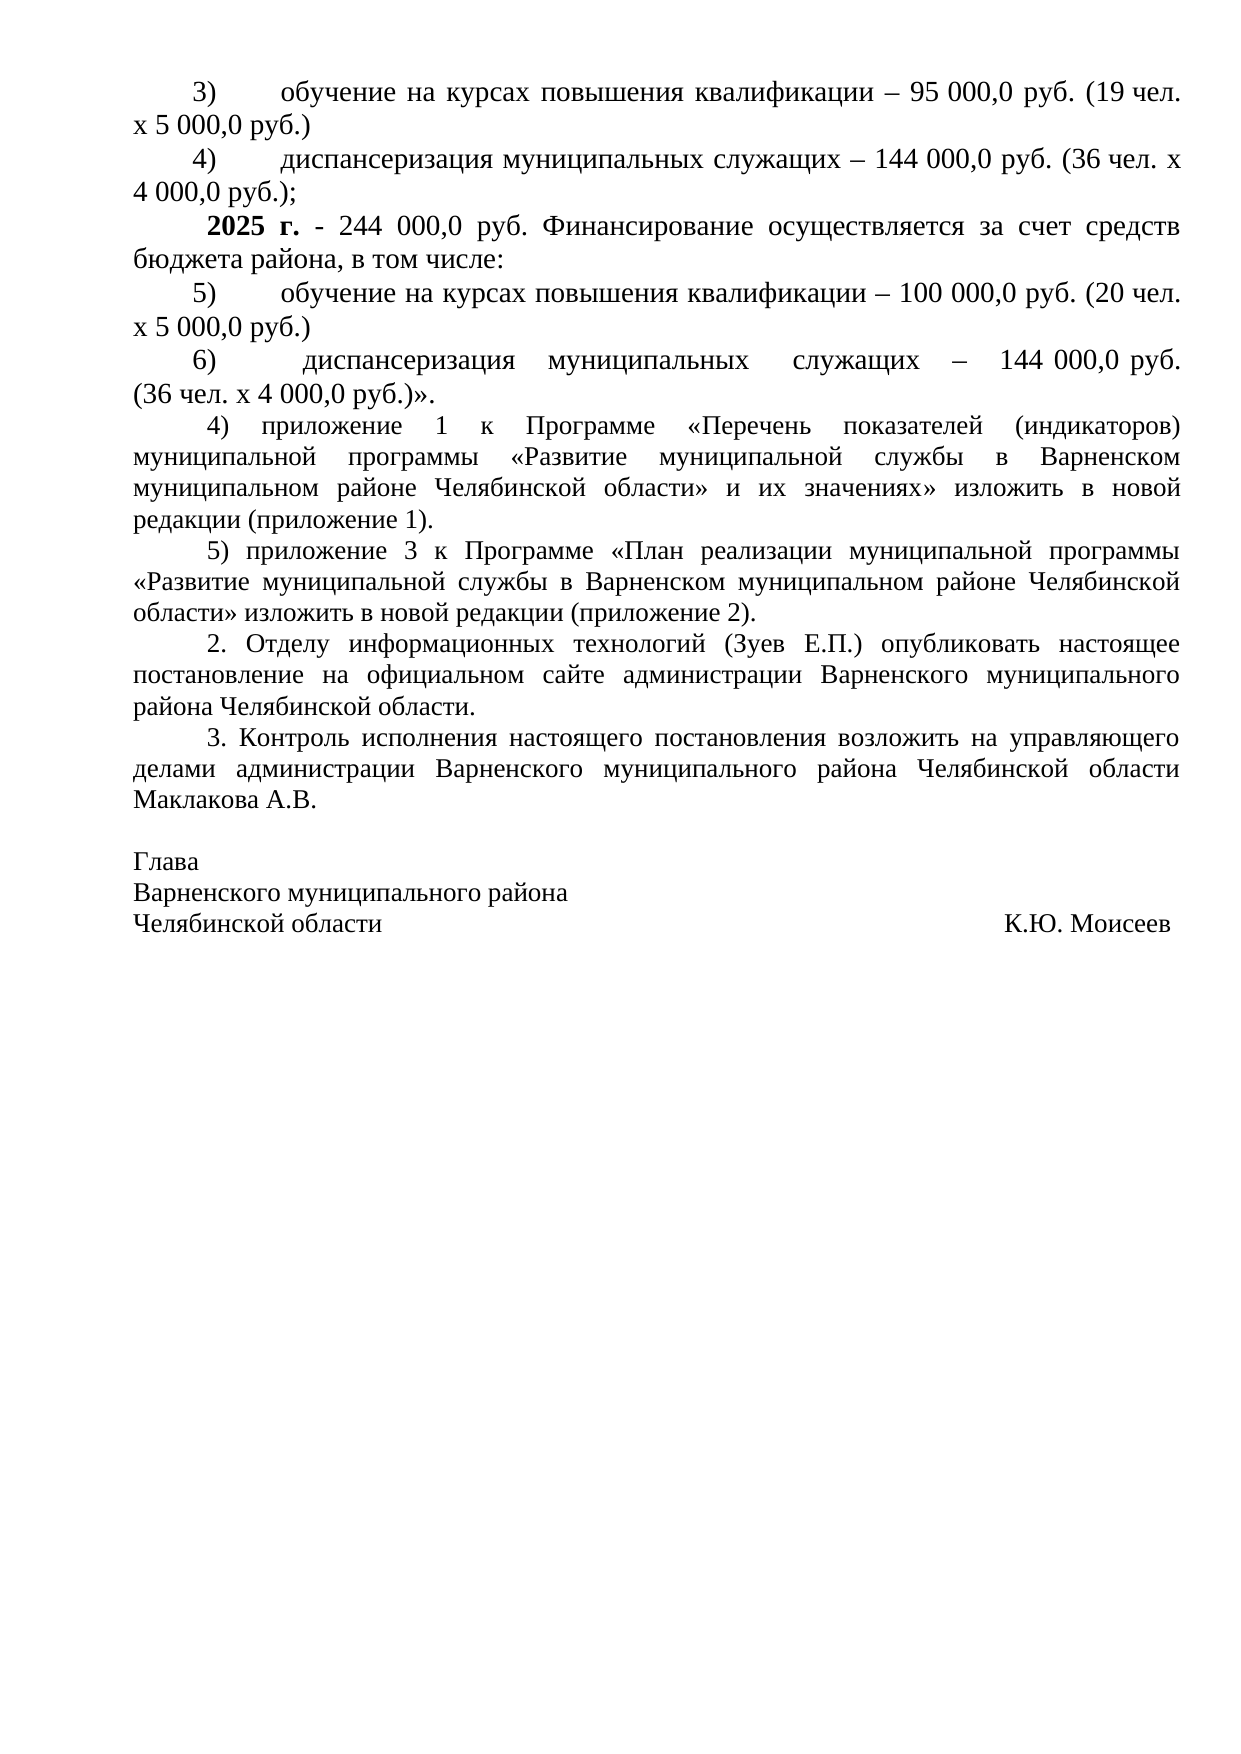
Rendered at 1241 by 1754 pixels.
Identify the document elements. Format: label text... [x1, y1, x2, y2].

text 2025 г. - 244 000,0 руб. Финансирование осуществляется за счет средств бюджета района, в том числе: [133, 208, 1181, 275]
text 2. Отделу информационных технологий (Зуев Е.П.) опубликовать настоящее постановление на официальном сайте администрации Варненского муниципального района Челябинской области. [133, 627, 1181, 721]
list диспансеризация муниципальных служащих – 144 000,0 руб. (36 чел. х 4 000,0 руб.); [133, 141, 1181, 208]
text Варненского муниципального района [133, 876, 1181, 908]
text 3. Контроль исполнения настоящего постановления возложить на управляющего делами администрации Варненского муниципального района Челябинской области Маклакова А.В. [133, 721, 1181, 814]
list обучение на курсах повышения квалификации – 100 000,0 руб. (20 чел. х 5 000,0 руб.) [133, 275, 1181, 342]
text 5) приложение 3 к Программе «План реализации муниципальной программы «Развитие муниципальной службы в Варненском муниципальном районе Челябинской области» изложить в новой редакции (приложение 2). [133, 534, 1181, 627]
text 6) диспансеризация муниципальных служащих – 144 000,0 руб. (36 чел. х 4 000,0 руб.)». [133, 342, 1181, 409]
list обучение на курсах повышения квалификации – 95 000,0 руб. (19 чел. х 5 000,0 руб.) [133, 74, 1181, 141]
text 4) приложение 1 к Программе «Перечень показателей (индикаторов) муниципальной программы «Развитие муниципальной службы в Варненском муниципальном районе Челябинской области» и их значениях» изложить в новой редакции (приложение 1). [133, 409, 1181, 534]
text Глава [133, 845, 1181, 876]
text Челябинской области К.Ю. Моисеев [133, 908, 1181, 939]
